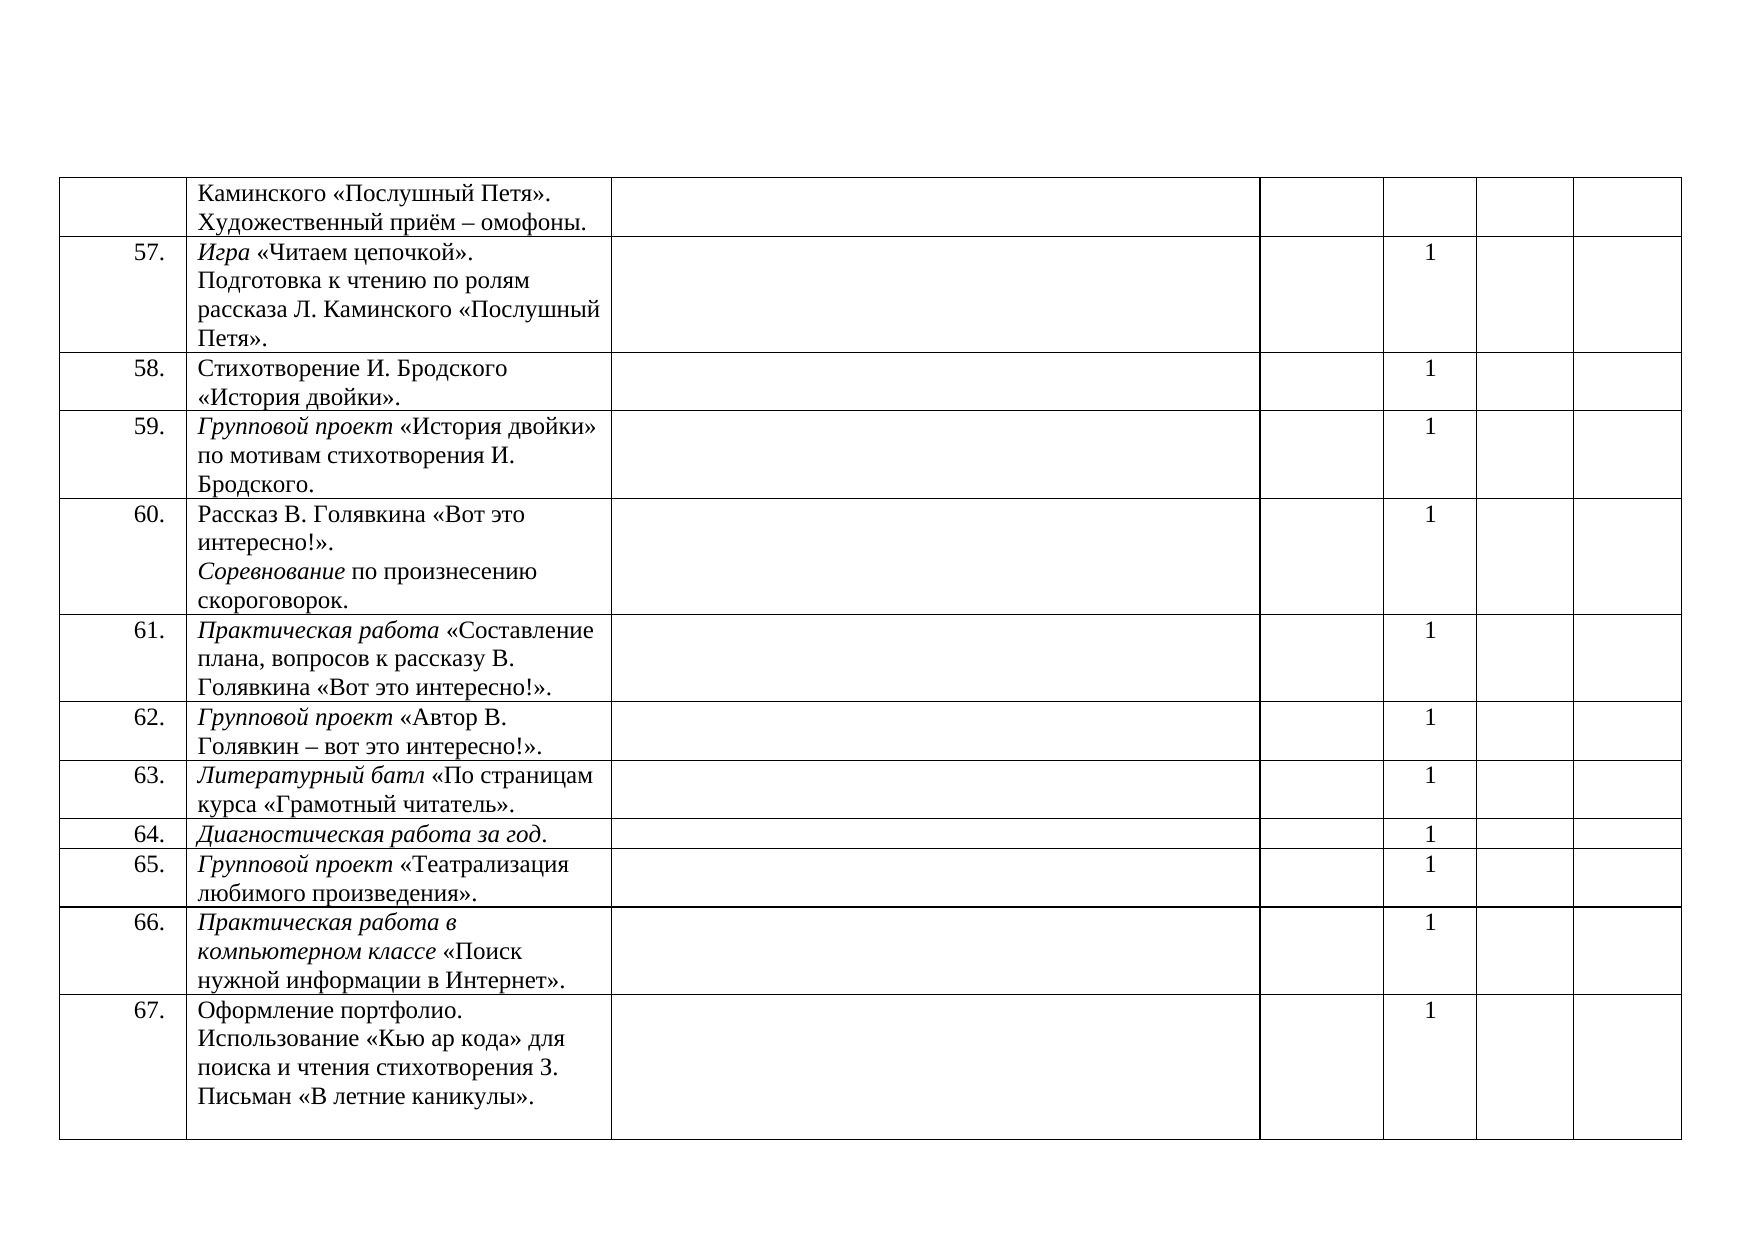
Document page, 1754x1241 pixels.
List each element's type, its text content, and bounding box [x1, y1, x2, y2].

table_cell [1574, 995, 1681, 1138]
table_cell Групповой проект «Театрализация любимого произведения». [187, 849, 611, 906]
table_cell [60, 908, 186, 994]
table_cell Практическая работа «Составление плана, вопросов к рассказу В. Голявкина «Вот это интересно!». [187, 615, 611, 701]
table_cell [1261, 353, 1383, 410]
table_cell 1 [1384, 702, 1476, 759]
table_cell Диагностическая работа за год. [187, 819, 611, 848]
table_cell [60, 995, 186, 1138]
table_cell [1261, 411, 1383, 498]
table_cell [612, 178, 1259, 236]
table_cell [612, 499, 1259, 614]
table_cell 1 [1384, 411, 1476, 498]
table_cell 1 [1384, 237, 1476, 352]
table_cell [612, 702, 1259, 759]
table_cell [1477, 761, 1573, 818]
table_cell [1477, 615, 1573, 701]
table_cell [1574, 819, 1681, 848]
table_cell [1261, 615, 1383, 701]
table_cell [1261, 819, 1383, 848]
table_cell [187, 995, 611, 1138]
table_cell [1477, 849, 1573, 906]
table_cell [1574, 761, 1681, 818]
table_cell [612, 995, 1259, 1138]
table_cell [1261, 995, 1383, 1138]
table_cell [1574, 702, 1681, 759]
table_cell 1 [1384, 819, 1476, 848]
table_cell [1574, 615, 1681, 701]
table_cell [1477, 237, 1573, 352]
table_cell 1 [1384, 995, 1476, 1138]
table_cell [1574, 178, 1681, 236]
table_cell 1 [1384, 615, 1476, 701]
table_cell Групповой проект «История двойки» по мотивам стихотворения И. Бродского. [314, 411, 611, 498]
table_cell 1 [1384, 178, 1476, 236]
table_cell Игра «Читаем цепочкой». Подготовка к чтению по ролям рассказа Л. Каминского «Послушный Петя». [187, 237, 611, 352]
table_cell [60, 499, 186, 614]
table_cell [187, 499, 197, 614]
table_cell Литературный батл «По страницам курса «Грамотный читатель». [187, 761, 611, 818]
table_cell [60, 353, 186, 410]
table_cell [1261, 499, 1383, 614]
table_cell [1477, 353, 1573, 410]
table_cell [1261, 237, 1383, 352]
table_cell [1261, 761, 1383, 818]
table_cell [1477, 819, 1573, 848]
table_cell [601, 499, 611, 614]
table_cell [1574, 499, 1681, 614]
table_cell [1261, 908, 1383, 994]
table_cell [1574, 237, 1681, 352]
table_cell [1477, 411, 1573, 498]
table_cell [612, 849, 1259, 906]
table_cell [1261, 178, 1383, 236]
table_cell [1574, 353, 1681, 410]
table_cell [60, 411, 186, 498]
table_cell [1574, 849, 1681, 906]
table_cell [60, 761, 186, 818]
table_cell [612, 908, 1259, 994]
table_cell [1261, 849, 1383, 906]
table_cell 1 [1384, 908, 1476, 994]
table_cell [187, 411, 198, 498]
table_cell [1477, 178, 1573, 236]
table_cell [60, 702, 186, 759]
table_cell 1 [1384, 353, 1476, 410]
table_cell [612, 761, 1259, 818]
table_cell [1574, 411, 1681, 498]
table_cell [60, 849, 186, 906]
table_cell [1477, 908, 1573, 994]
table_cell [612, 819, 1259, 848]
table_cell Стихотворение И. Бродского «История двойки». [187, 353, 611, 410]
table_cell [1477, 499, 1573, 614]
table_cell 1 [1384, 849, 1476, 906]
table_cell Практическая работа в компьютерном классе «Поиск нужной информации в Интернет». [187, 908, 611, 994]
table_cell [612, 353, 1259, 410]
table_cell [1574, 908, 1681, 994]
table_cell 1 [1384, 761, 1476, 818]
table_cell [60, 237, 186, 352]
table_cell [187, 178, 611, 236]
table_cell [1261, 702, 1383, 759]
table_cell [612, 411, 1259, 498]
table_cell [60, 615, 186, 701]
table_cell Групповой проект «Автор В. Голявкин – вот это интересно!». [187, 702, 611, 759]
table_cell [612, 615, 1259, 701]
table_cell [1477, 995, 1573, 1138]
table_cell [612, 237, 1259, 352]
table_cell [60, 819, 186, 848]
table_cell [60, 178, 186, 236]
table_cell [1477, 702, 1573, 759]
table_cell 1 [1384, 499, 1476, 614]
